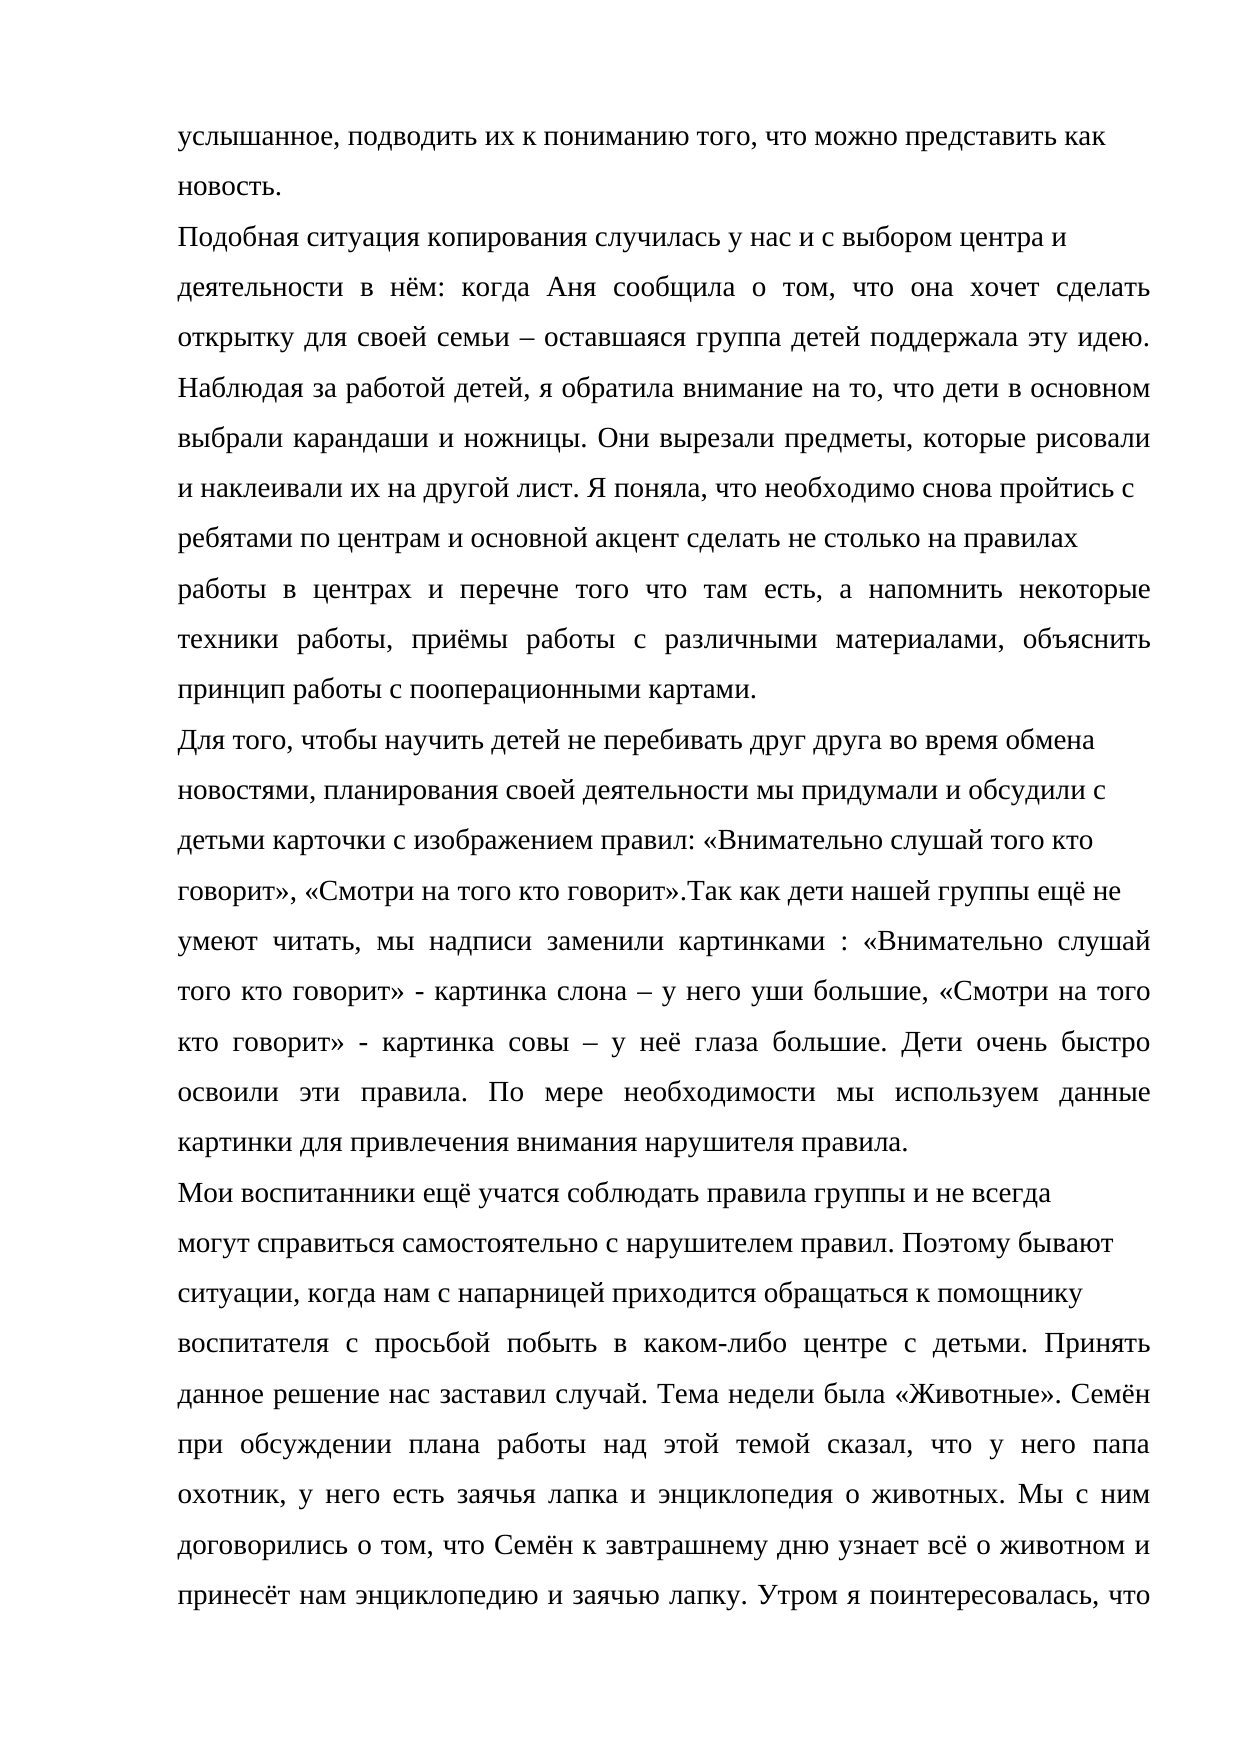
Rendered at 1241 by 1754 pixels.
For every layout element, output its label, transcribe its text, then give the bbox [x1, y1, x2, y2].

text ребятами по центрам и основной акцент сделать не столько на правилах [177, 521, 1152, 554]
text Подобная ситуация копирования случилась у нас и с выбором центра и [177, 219, 1152, 252]
text услышанное, подводить их к пониманию того, что можно представить как [177, 118, 1152, 152]
text новость. [177, 168, 1152, 202]
text ситуации, когда нам с напарницей приходится обращаться к помощнику [177, 1275, 1152, 1309]
text Мои воспитанники ещё учатся соблюдать правила группы и не всегда [177, 1175, 1152, 1208]
text умеют читать, мы надписи заменили картинками : «Внимательно слушай того кто говорит» - картинка слона – у него уши большие, «Смотри на того кто говорит» - картинка совы – у неё глаза большие. Дети очень быстро освоили эти правила. По мере необходимости мы используем данные картинки для привлечения внимания нарушителя правила. [177, 923, 1152, 1158]
text могут справиться самостоятельно с нарушителем правил. Поэтому бывают [177, 1225, 1152, 1258]
text работы в центрах и перечне того что там есть, а напомнить некоторые техники работы, приёмы работы с различными материалами, объяснить принцип работы с пооперационными картами. [177, 571, 1152, 705]
text деятельности в нём: когда Аня сообщила о том, что она хочет сделать открытку для своей семьи – оставшаяся группа детей поддержала эту идею. Наблюдая за работой детей, я обратила внимание на то, что дети в основном выбрали карандаши и ножницы. Они вырезали предметы, которые рисовали и наклеивали их на другой лист. Я поняла, что необходимо снова пройтись с [177, 269, 1152, 504]
text детьми карточки с изображением правил: «Внимательно слушай того кто [177, 822, 1152, 856]
text говорит», «Смотри на того кто говорит».Так как дети нашей группы ещё не [177, 873, 1152, 906]
text новостями, планирования своей деятельности мы придумали и обсудили с [177, 772, 1152, 806]
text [177, 1326, 1152, 1611]
text Для того, чтобы научить детей не перебивать друг друга во время обмена [177, 722, 1152, 755]
